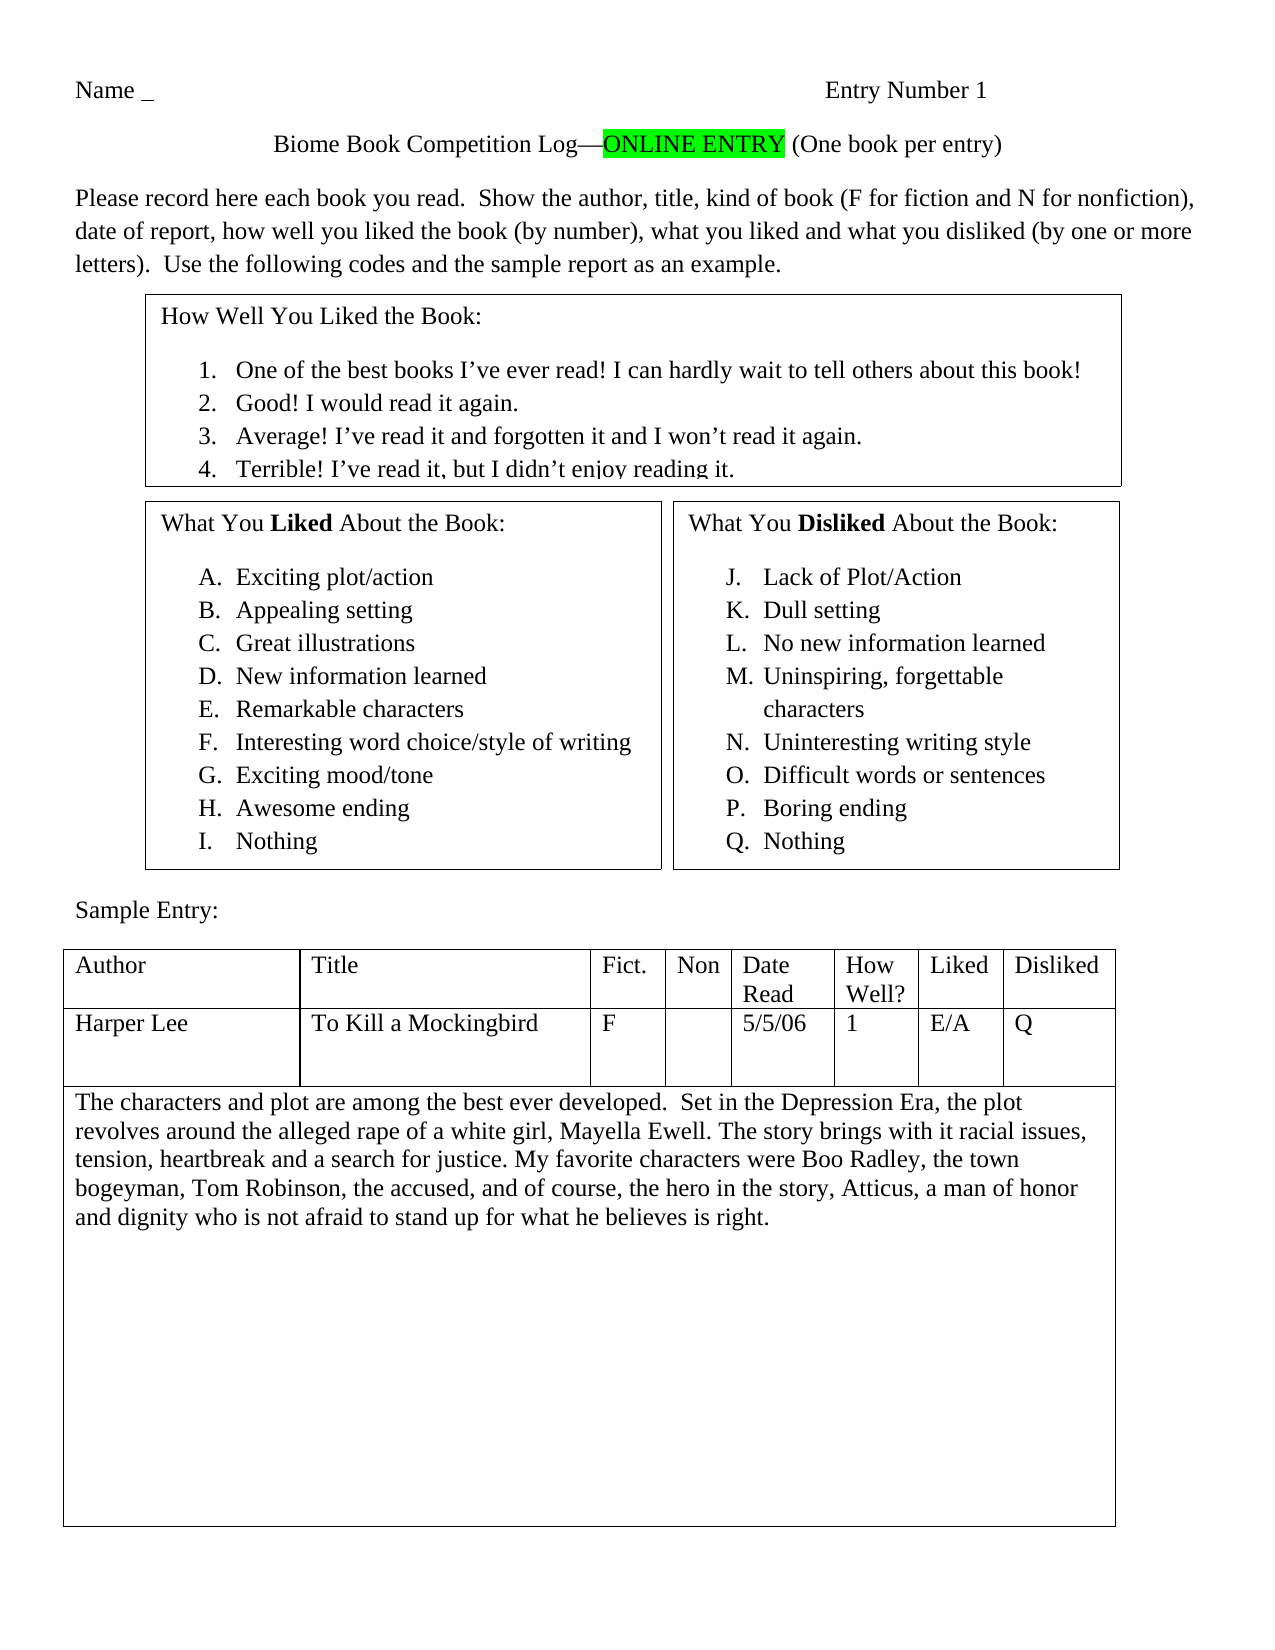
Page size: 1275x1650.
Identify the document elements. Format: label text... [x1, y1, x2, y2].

table_header How Well? [835, 950, 918, 1007]
text Biome Book Competition Log—ONLINE ENTRY (One book per entry) [785, 129, 1200, 158]
list Please record here each book you read. Show the author, title, kind of book (F for fiction and N for nonfiction), date of report, how well you liked the book (by number), what you liked and what you disliked (by one or more letters). Use the following codes and the sample report as an example. [75, 183, 1200, 277]
text Biome Book Competition Log—ONLINE ENTRY (One book per entry) [75, 129, 603, 158]
table_header Liked [919, 950, 1003, 1007]
table_cell [666, 1009, 731, 1086]
table_cell Harper Lee [64, 1009, 299, 1086]
table_header Fict. [591, 950, 665, 1007]
table_header Date Read [732, 950, 834, 1007]
table_header Non [666, 950, 731, 1007]
table_cell E/A [919, 1009, 1003, 1086]
table_cell Q [1004, 1009, 1115, 1086]
table_header Author [64, 950, 299, 1007]
table_cell F [591, 1009, 665, 1086]
table_header Title [301, 950, 590, 1007]
table_cell To Kill a Mockingbird [301, 1009, 590, 1086]
table_header Disliked [1004, 950, 1115, 1007]
table_cell 5/5/06 [732, 1009, 834, 1086]
table_cell The characters and plot are among the best ever developed. Set in the Depression Era, the plot revolves around the alleged rape of a white girl, Mayella Ewell. The story brings with it racial issues, tension, heartbreak and a search for justice. My favorite characters were Boo Radley, the town bogeyman, Tom Robinson, the accused, and of course, the hero in the story, Atticus, a man of honor and dignity who is not afraid to stand up for what he believes is right. [64, 1087, 1115, 1526]
text Name Entry Number [75, 75, 1200, 104]
table_cell 1 [835, 1009, 918, 1086]
text Sample Entry: [75, 895, 1200, 924]
